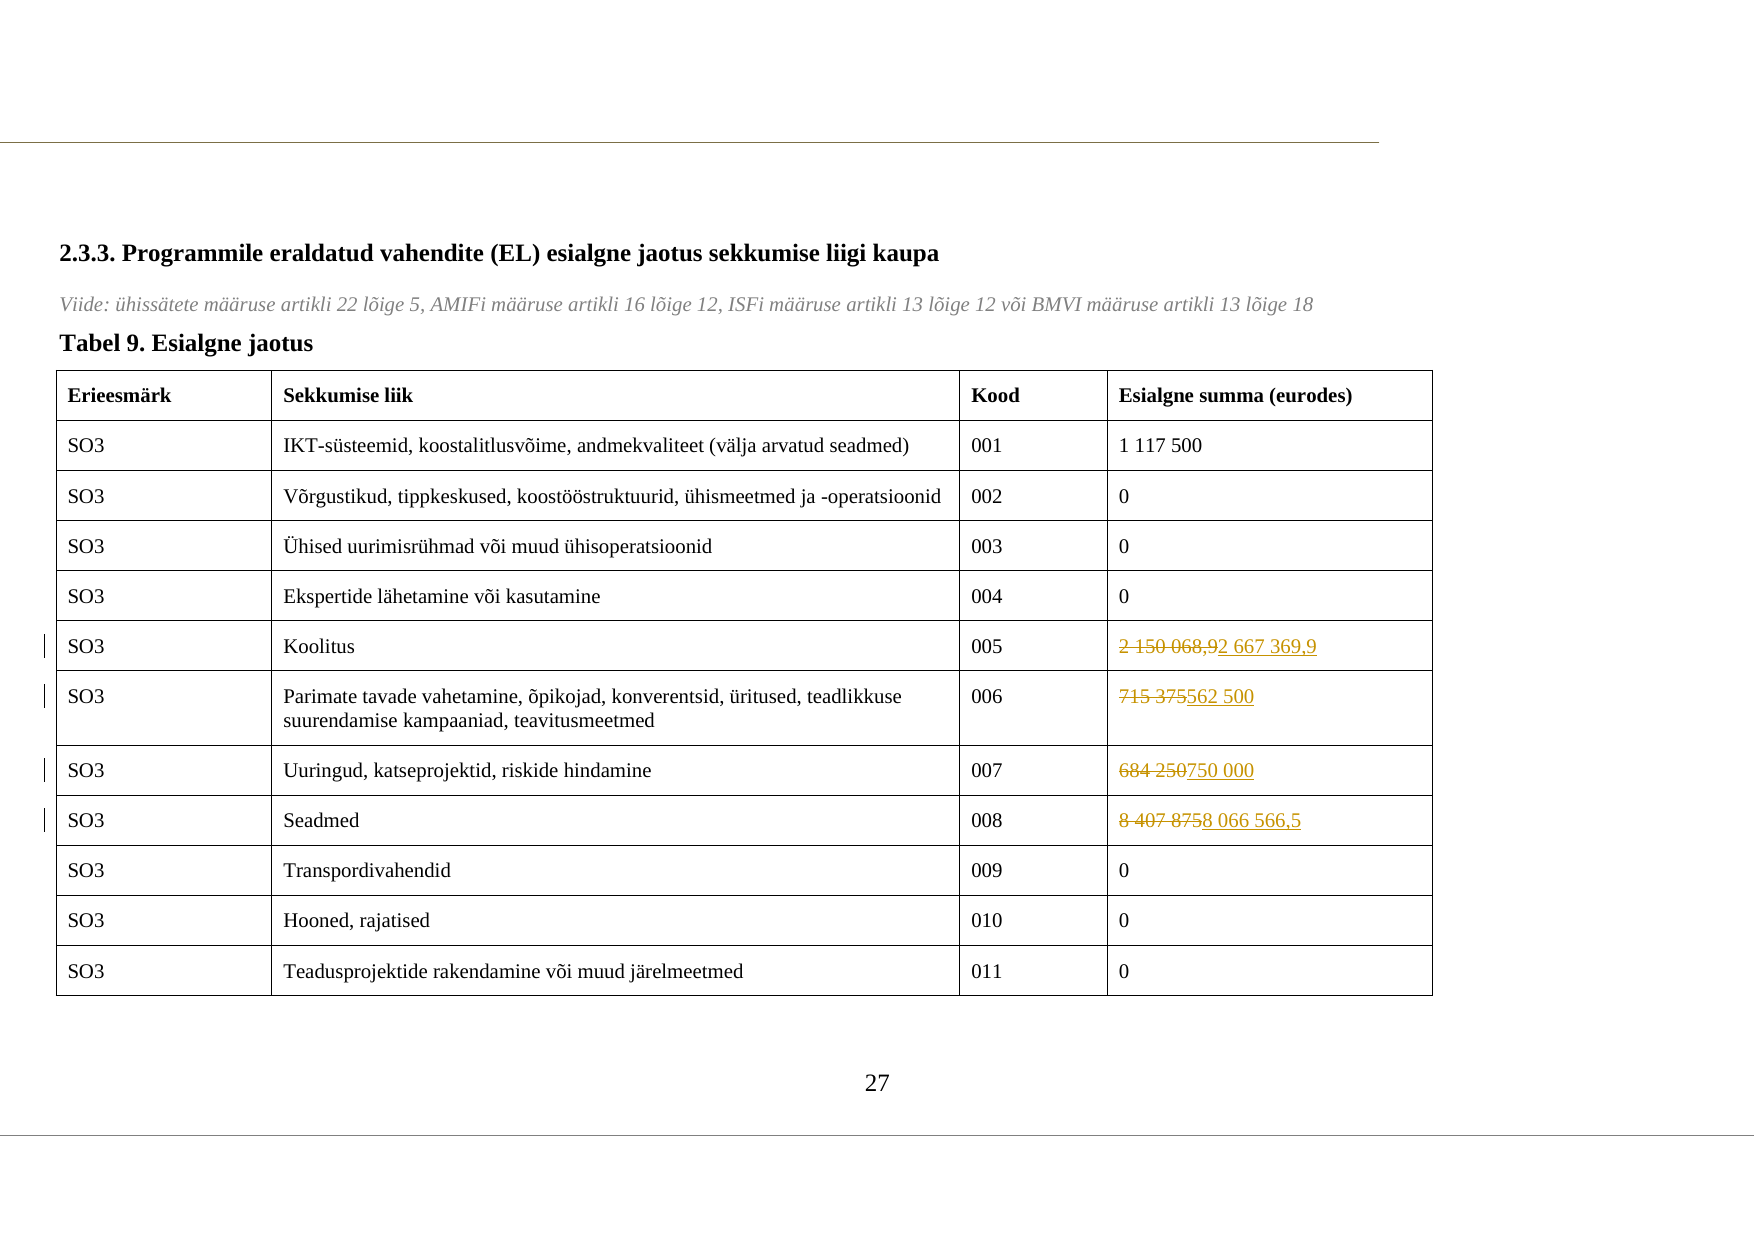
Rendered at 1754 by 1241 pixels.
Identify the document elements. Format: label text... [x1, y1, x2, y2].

text Viide: ühissätete määruse artikli 22 lõige 5, AMIFi määruse artikli 16 lõige 12, ISFi määruse artikli 13 lõige 12 või BMVI määruse artikli 13 lõige 18 [59, 292, 1695, 316]
table_cell SO3 [57, 671, 271, 744]
table_cell [1108, 796, 1432, 845]
table_header Erieesmärk [57, 371, 271, 420]
text Tabel 9. Esialgne jaotus [59, 328, 1695, 357]
table_cell 002 [960, 471, 1107, 520]
table_cell Ühised uurimisrühmad või muud ühisoperatsioonid [272, 521, 959, 570]
table_header Sekkumise liik [272, 371, 959, 420]
table_cell Transpordivahendid [272, 846, 959, 895]
table_cell SO3 [57, 846, 271, 895]
table_cell SO3 [57, 621, 271, 670]
table_cell Parimate tavade vahetamine, õpikojad, konverentsid, üritused, teadlikkuse suurendamise kampaaniad, teavitusmeetmed [272, 671, 959, 744]
text 2.3.3. Programmile eraldatud vahendite (EL) esialgne jaotus sekkumise liigi kaupa [59, 238, 1695, 267]
table_cell 008 [960, 796, 1107, 845]
table_cell 0 [1108, 946, 1432, 995]
table_cell 0 [1108, 896, 1432, 945]
table_cell IKT-süsteemid, koostalitlusvõime, andmekvaliteet (välja arvatud seadmed) [272, 421, 959, 470]
table_cell Uuringud, katseprojektid, riskide hindamine [272, 746, 959, 795]
table_cell SO3 [57, 746, 271, 795]
table_cell 004 [960, 571, 1107, 620]
table_cell Seadmed [272, 796, 959, 845]
table_cell 0 [1108, 846, 1432, 895]
table_cell SO3 [57, 571, 271, 620]
table_header Kood [960, 371, 1107, 420]
table_cell Hooned, rajatised [272, 896, 959, 945]
table_cell [1108, 621, 1432, 670]
table_cell SO3 [57, 471, 271, 520]
table_cell 007 [960, 746, 1107, 795]
table_cell 010 [960, 896, 1107, 945]
table_cell 009 [960, 846, 1107, 895]
table_cell [1108, 746, 1432, 795]
table_cell Koolitus [272, 621, 959, 670]
table_cell Võrgustikud, tippkeskused, koostööstruktuurid, ühismeetmed ja -operatsioonid [272, 471, 959, 520]
table_cell 1 117 500 [1108, 421, 1432, 470]
table_cell Teadusprojektide rakendamine või muud järelmeetmed [272, 946, 959, 995]
table_cell SO3 [57, 896, 271, 945]
table_cell 0 [1108, 521, 1432, 570]
table_cell 005 [960, 621, 1107, 670]
table_cell Ekspertide lähetamine või kasutamine [272, 571, 959, 620]
table_cell 006 [960, 671, 1107, 744]
table_cell SO3 [57, 796, 271, 845]
table_cell SO3 [57, 946, 271, 995]
table_cell 0 [1108, 471, 1432, 520]
table_cell 0 [1108, 571, 1432, 620]
table_header Esialgne summa (eurodes) [1108, 371, 1432, 420]
table_cell 003 [960, 521, 1107, 570]
table_cell SO3 [57, 421, 271, 470]
table_cell SO3 [57, 521, 271, 570]
table_cell 011 [960, 946, 1107, 995]
table_cell 001 [960, 421, 1107, 470]
table_cell [1108, 671, 1432, 744]
